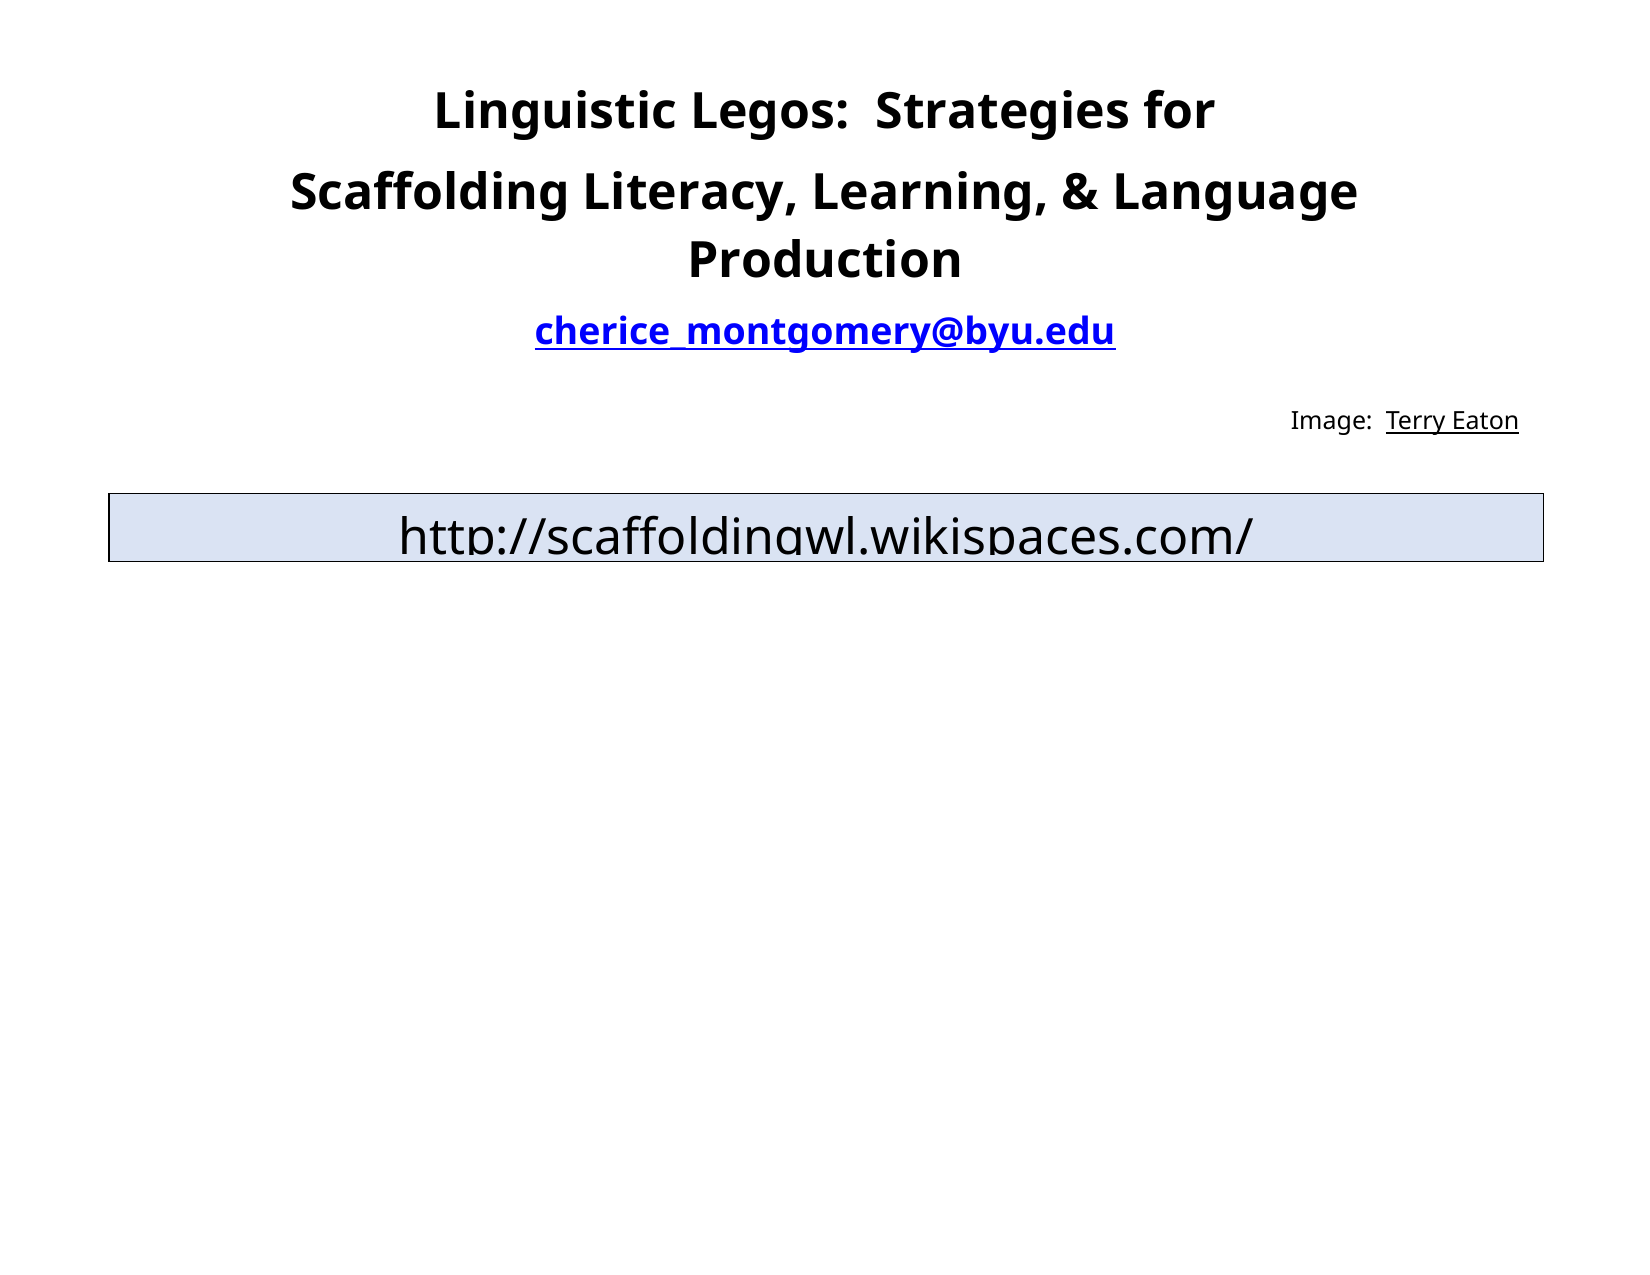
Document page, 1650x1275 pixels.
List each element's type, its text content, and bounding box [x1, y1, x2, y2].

text cherice_montgomery@byu.edu [150, 304, 1500, 355]
